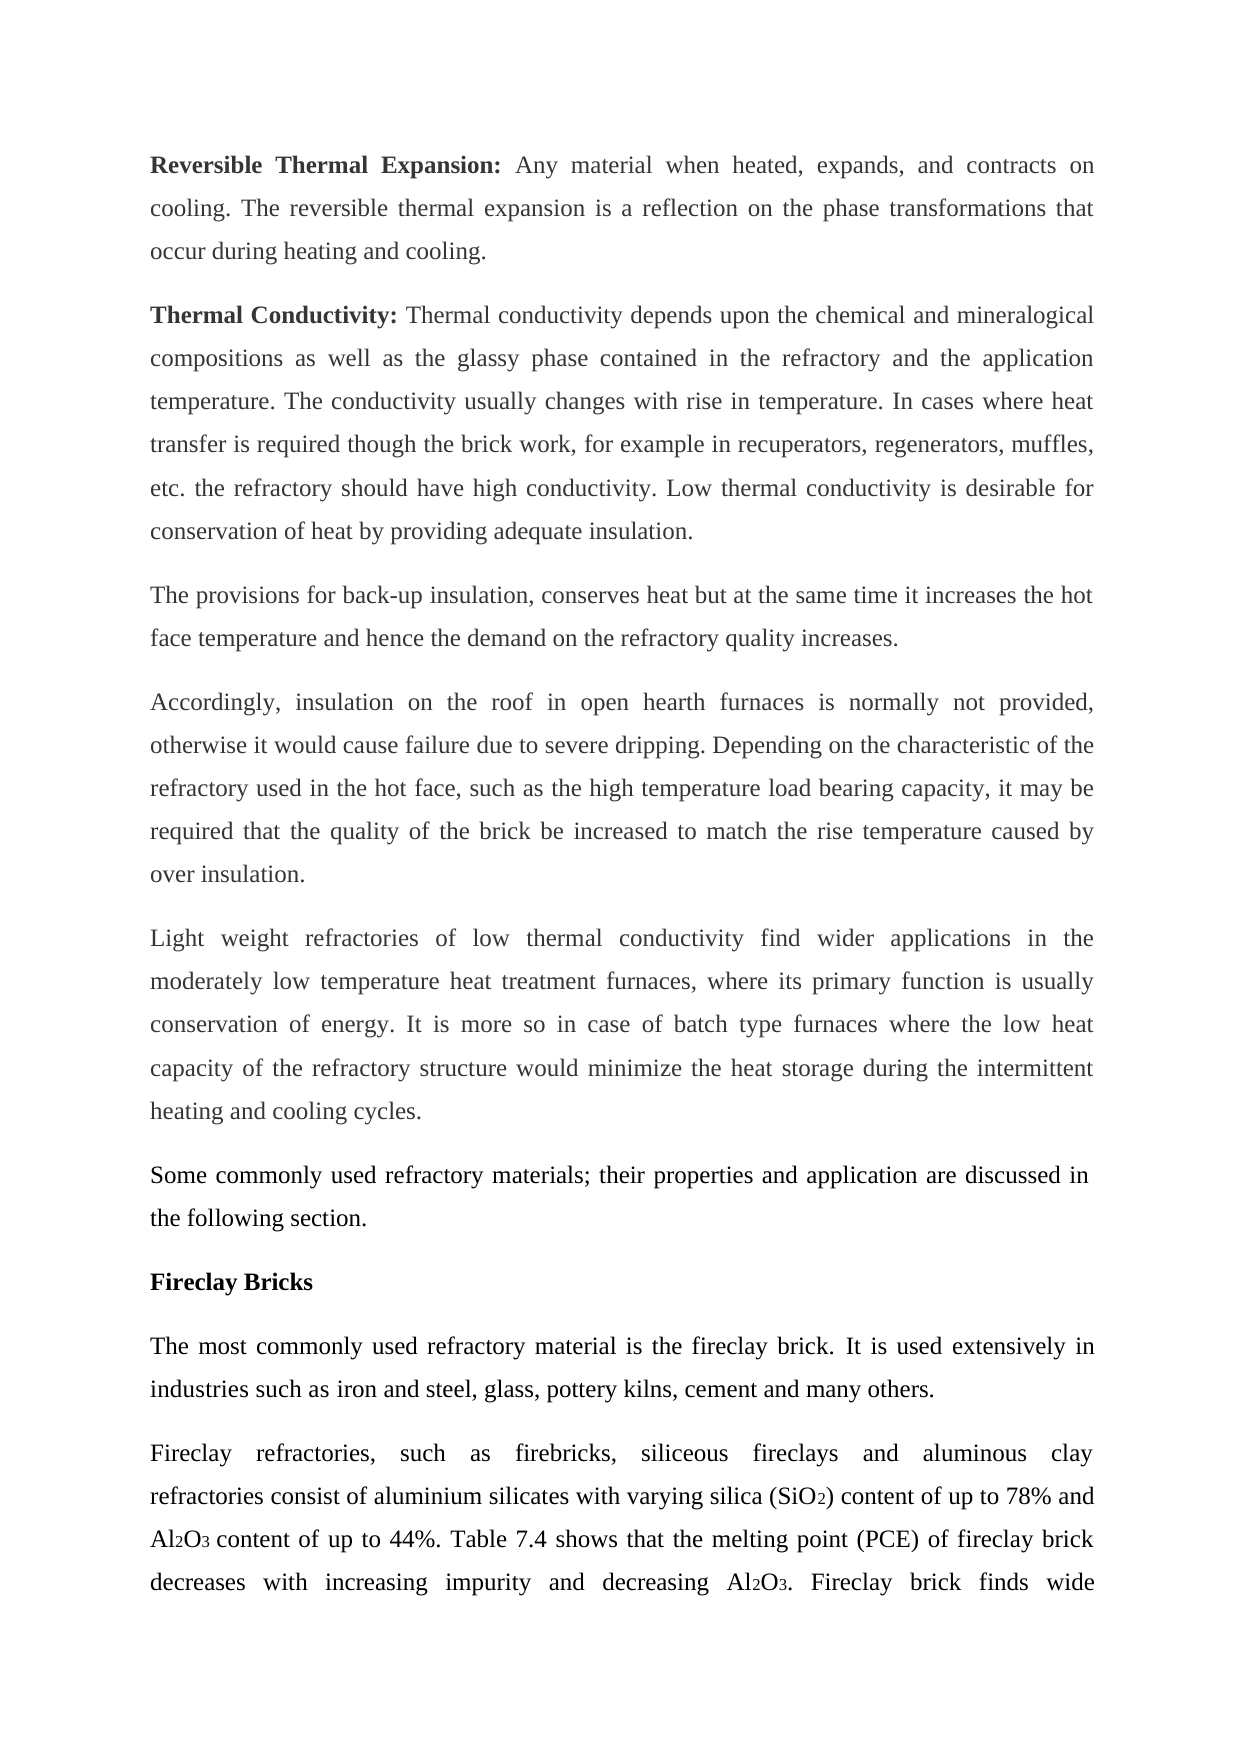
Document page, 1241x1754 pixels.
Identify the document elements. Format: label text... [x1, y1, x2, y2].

text Light weight refractories of low thermal conductivity find wider applications in the moderately low temperature heat treatment furnaces, where its primary function is usually conservation of energy. It is more so in case of batch type furnaces where the low heat capacity of the refractory structure would minimize the heat storage during the intermittent heating and cooling cycles. [150, 923, 1095, 1124]
text Fireclay Bricks [150, 1267, 1095, 1296]
text Reversible Thermal Expansion: Any material when heated, expands, and contracts on cooling. The reversible thermal expansion is a reflection on the phase transformations that occur during heating and cooling. [150, 150, 1095, 265]
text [150, 1438, 1095, 1596]
text Some commonly used refractory materials; their properties and application are discussed in the following section. [150, 1160, 1090, 1232]
text Accordingly, insulation on the roof in open hearth furnaces is normally not provided, otherwise it would cause failure due to severe dripping. Depending on the characteristic of the refractory used in the hot face, such as the high temperature load bearing capacity, it may be required that the quality of the brick be increased to match the rise temperature caused by over insulation. [150, 687, 1095, 888]
text The most commonly used refractory material is the fireclay brick. It is used extensively in industries such as iron and steel, glass, pottery kilns, cement and many others. [150, 1331, 1095, 1403]
text Thermal Conductivity: Thermal conductivity depends upon the chemical and mineralogical compositions as well as the glassy phase contained in the refractory and the application temperature. The conductivity usually changes with rise in temperature. In cases where heat transfer is required though the brick work, for example in recuperators, regenerators, muffles, etc. the refractory should have high conductivity. Low thermal conductivity is desirable for conservation of heat by providing adequate insulation. [150, 300, 1095, 544]
text The provisions for back-up insulation, conserves heat but at the same time it increases the hot face temperature and hence the demand on the refractory quality increases. [150, 580, 1095, 652]
